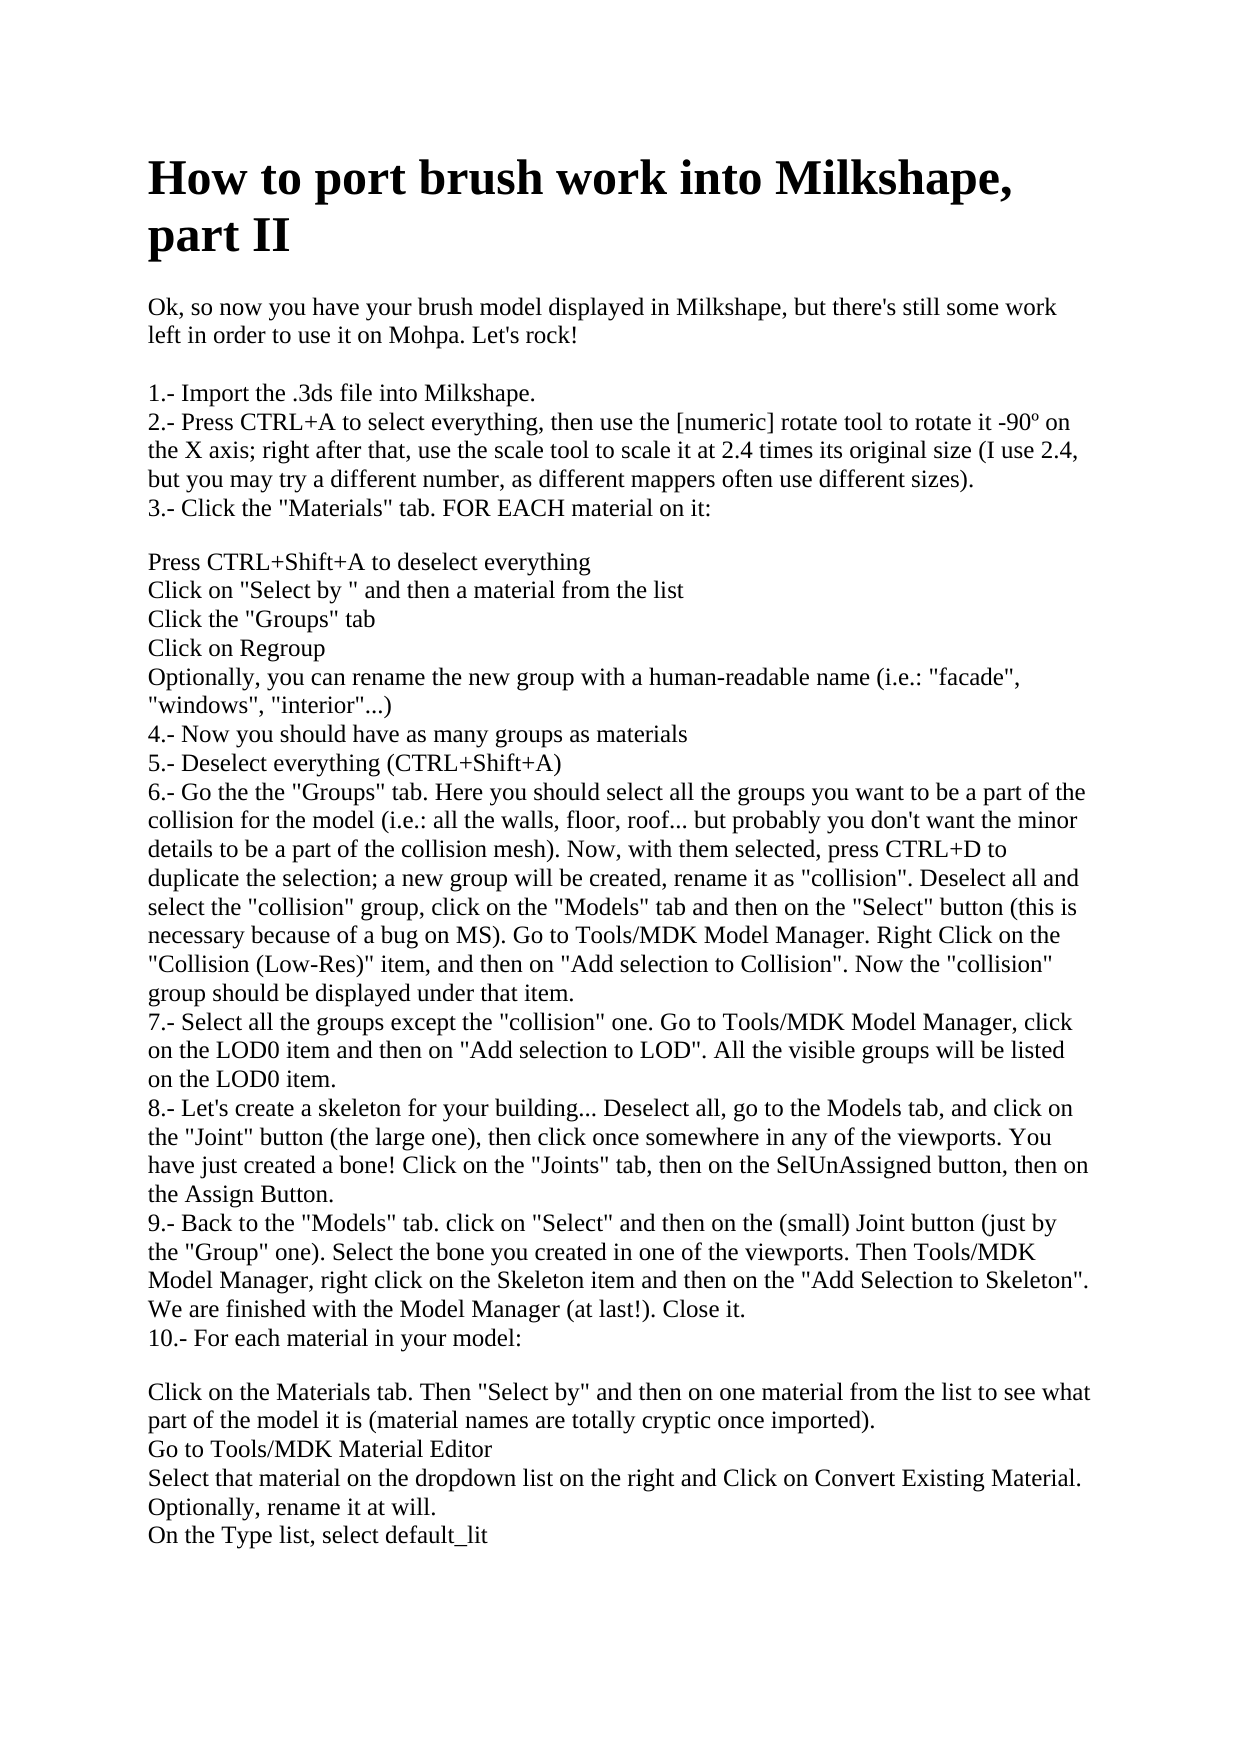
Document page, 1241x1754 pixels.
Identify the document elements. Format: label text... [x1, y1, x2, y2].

text 4.- Now you should have as many groups as materials 5.- Deselect everything (CTRL+Shift+A) 6.- Go the the "Groups" tab. Here you should select all the groups you want to be a part of the collision for the model (i.e.: all the walls, floor, roof... but probably you don't want the minor details to be a part of the collision mesh). Now, with them selected, press CTRL+D to duplicate the selection; a new group will be created, rename it as "collision". Deselect all and select the "collision" group, click on the "Models" tab and then on the "Select" button (this is necessary because of a bug on MS). Go to Tools/MDK Model Manager. Right Click on the "Collision (Low-Res)" item, and then on "Add selection to Collision". Now the "collision" group should be displayed under that item. 7.- Select all the groups except the "collision" one. Go to Tools/MDK Model Manager, click on the LOD0 item and then on "Add selection to LOD". All the visible groups will be listed on the LOD0 item. 8.- Let's create a skeleton for your building... Deselect all, go to the Models tab, and click on the "Joint" button (the large one), then click once somewhere in any of the viewports. You have just created a bone! Click on the "Joints" tab, then on the SelUnAssigned button, then on the Assign Button. 9.- Back to the "Models" tab. click on "Select" and then on the (small) Joint button (just by the "Group" one). Select the bone you created in one of the viewports. Then Tools/MDK Model Manager, right click on the Skeleton item and then on the "Add Selection to Skeleton". We are finished with the Model Manager (at last!). Close it. 10.- For each material in your model: [148, 719, 1093, 1352]
subtitle How to port brush work into Milkshape, part II [148, 148, 1093, 263]
text Ok, so now you have your brush model displayed in Milkshape, but there's still some work left in order to use it on Mohpa. Let's rock! 1.- Import the .3ds file into Milkshape. 2.- Press CTRL+A to select everything, then use the [numeric] rotate tool to rotate it -90º on the X axis; right after that, use the scale tool to scale it at 2.4 times its original size (I use 2.4, but you may try a different number, as different mappers often use different sizes). 3.- Click the "Materials" tab. FOR EACH material on it: [148, 292, 1093, 522]
text Click on the Materials tab. Then "Select by" and then on one material from the list to see what part of the model it is (material names are totally cryptic once imported). Go to Tools/MDK Material Editor Select that material on the dropdown list on the right and Click on Convert Existing Material. Optionally, rename it at will. On the Type list, select default_lit [148, 1377, 1093, 1577]
text Press CTRL+Shift+A to deselect everything Click on "Select by " and then a material from the list Click the "Groups" tab Click on Regroup Optionally, you can rename the new group with a human-readable name (i.e.: "facade", "windows", "interior"...) [148, 547, 1093, 719]
